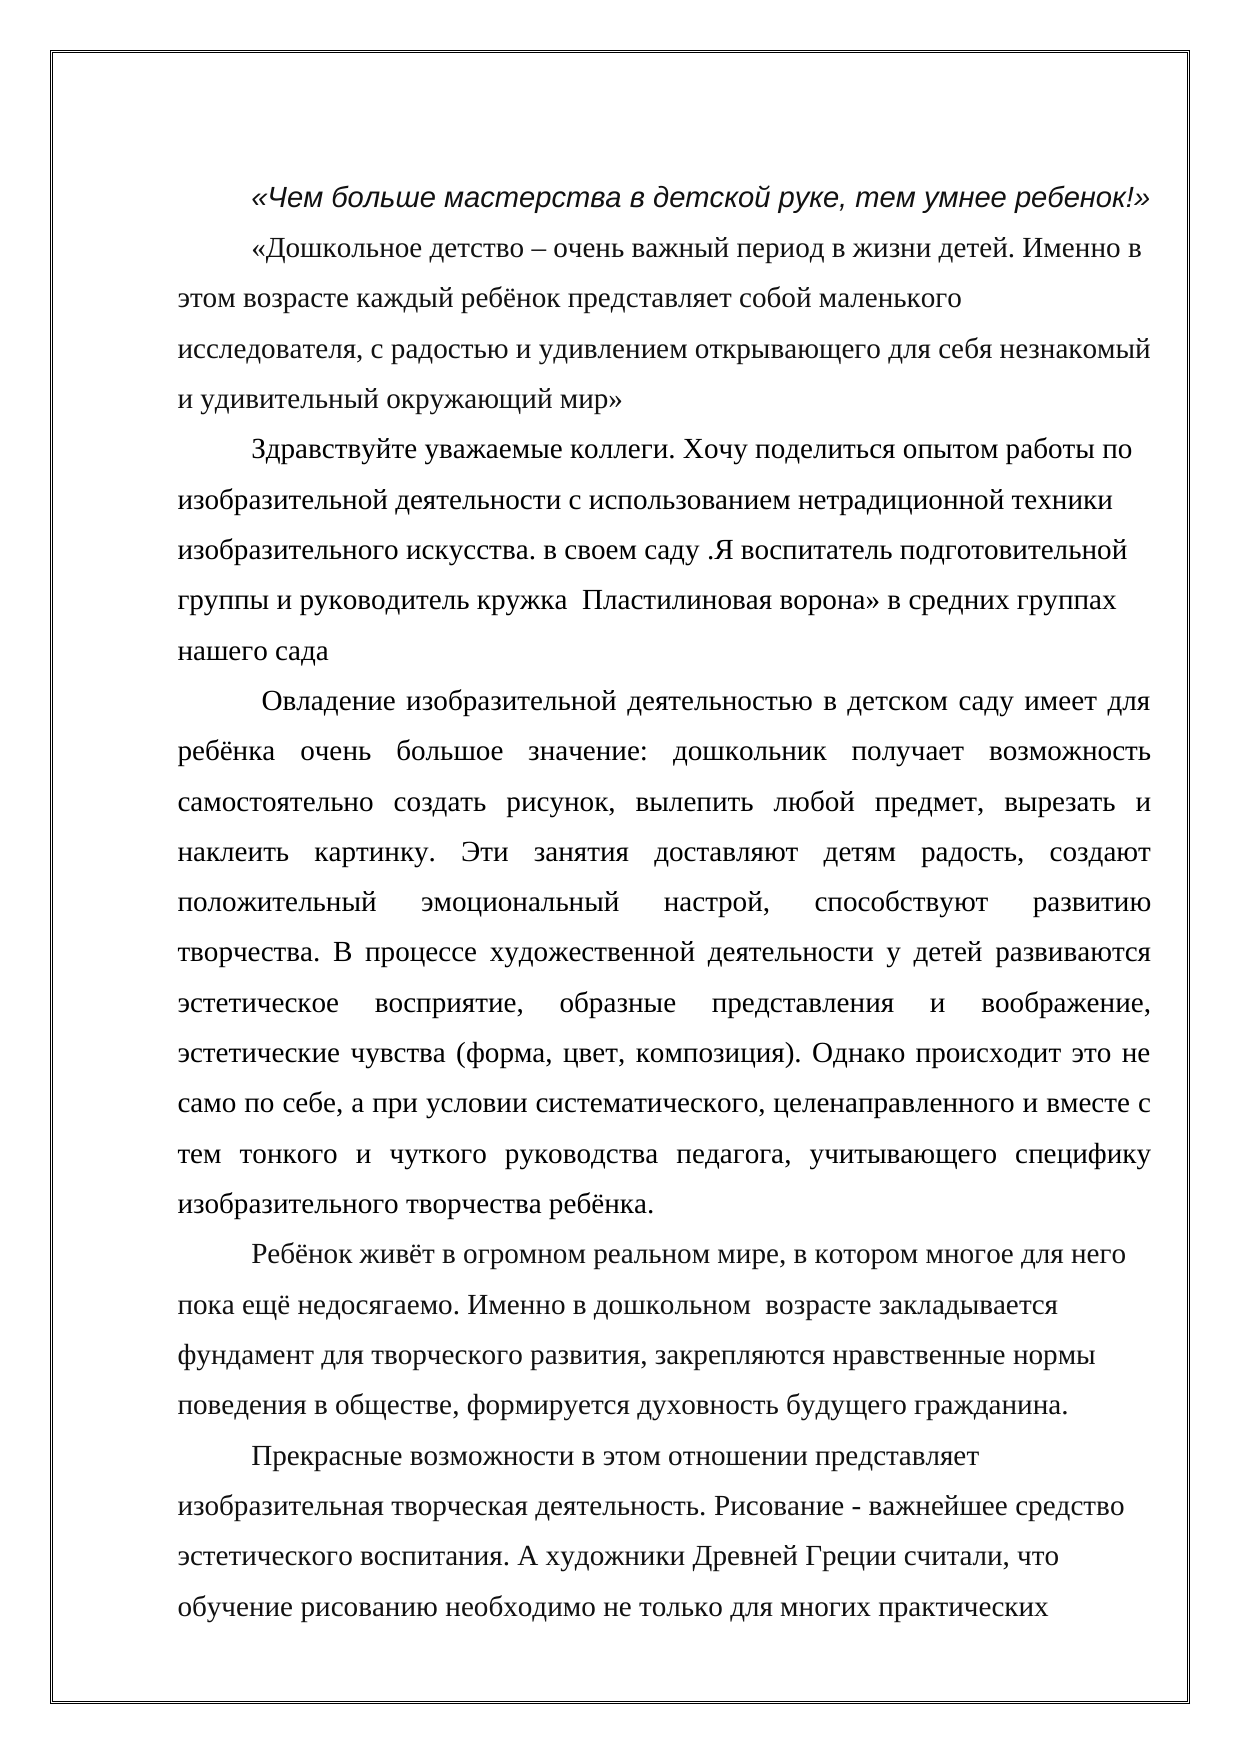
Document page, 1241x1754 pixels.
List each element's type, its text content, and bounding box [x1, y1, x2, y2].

text Овладение изобразительной деятельностью в детском саду имеет для ребёнка очень большое значение: дошкольник получает возможность самостоятельно создать рисунок, вылепить любой предмет, вырезать и наклеить картинку. Эти занятия доставляют детям радость, создают положительный эмоциональный настрой, способствуют развитию творчества. В процессе художественной деятельности у детей развиваются эстетическое восприятие, образные представления и воображение, эстетические чувства (форма, цвет, композиция). Однако происходит это не само по себе, а при условии систематического, целенаправленного и вместе с тем тонкого и чуткого руководства педагога, учитывающего специфику изобразительного творчества ребёнка. [177, 683, 1152, 1220]
text Ребёнок живёт в огромном реальном мире, в котором многое для него пока ещё недосягаемо. Именно в дошкольном возрасте закладывается фундамент для творческого развития, закрепляются нравственные нормы поведения в обществе, формируется духовность будущего гражданина. [177, 1236, 1152, 1421]
text Здравствуйте уважаемые коллеги. Хочу поделиться опытом работы по изобразительной деятельности с использованием нетрадиционной техники изобразительного искусства. в своем саду .Я воспитатель подготовительной группы и руководитель кружка Пластилиновая ворона» в средних группах нашего сада [177, 431, 1152, 666]
text «Дошкольное детство – очень важный период в жизни детей. Именно в этом возрасте каждый ребёнок представляет собой маленького исследователя, с радостью и удивлением открывающего для себя незнакомый и удивительный окружающий мир» [177, 230, 1152, 415]
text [177, 1438, 1152, 1622]
text «Чем больше мастерства в детской руке, тем умнее ребенок!» [177, 180, 1152, 213]
